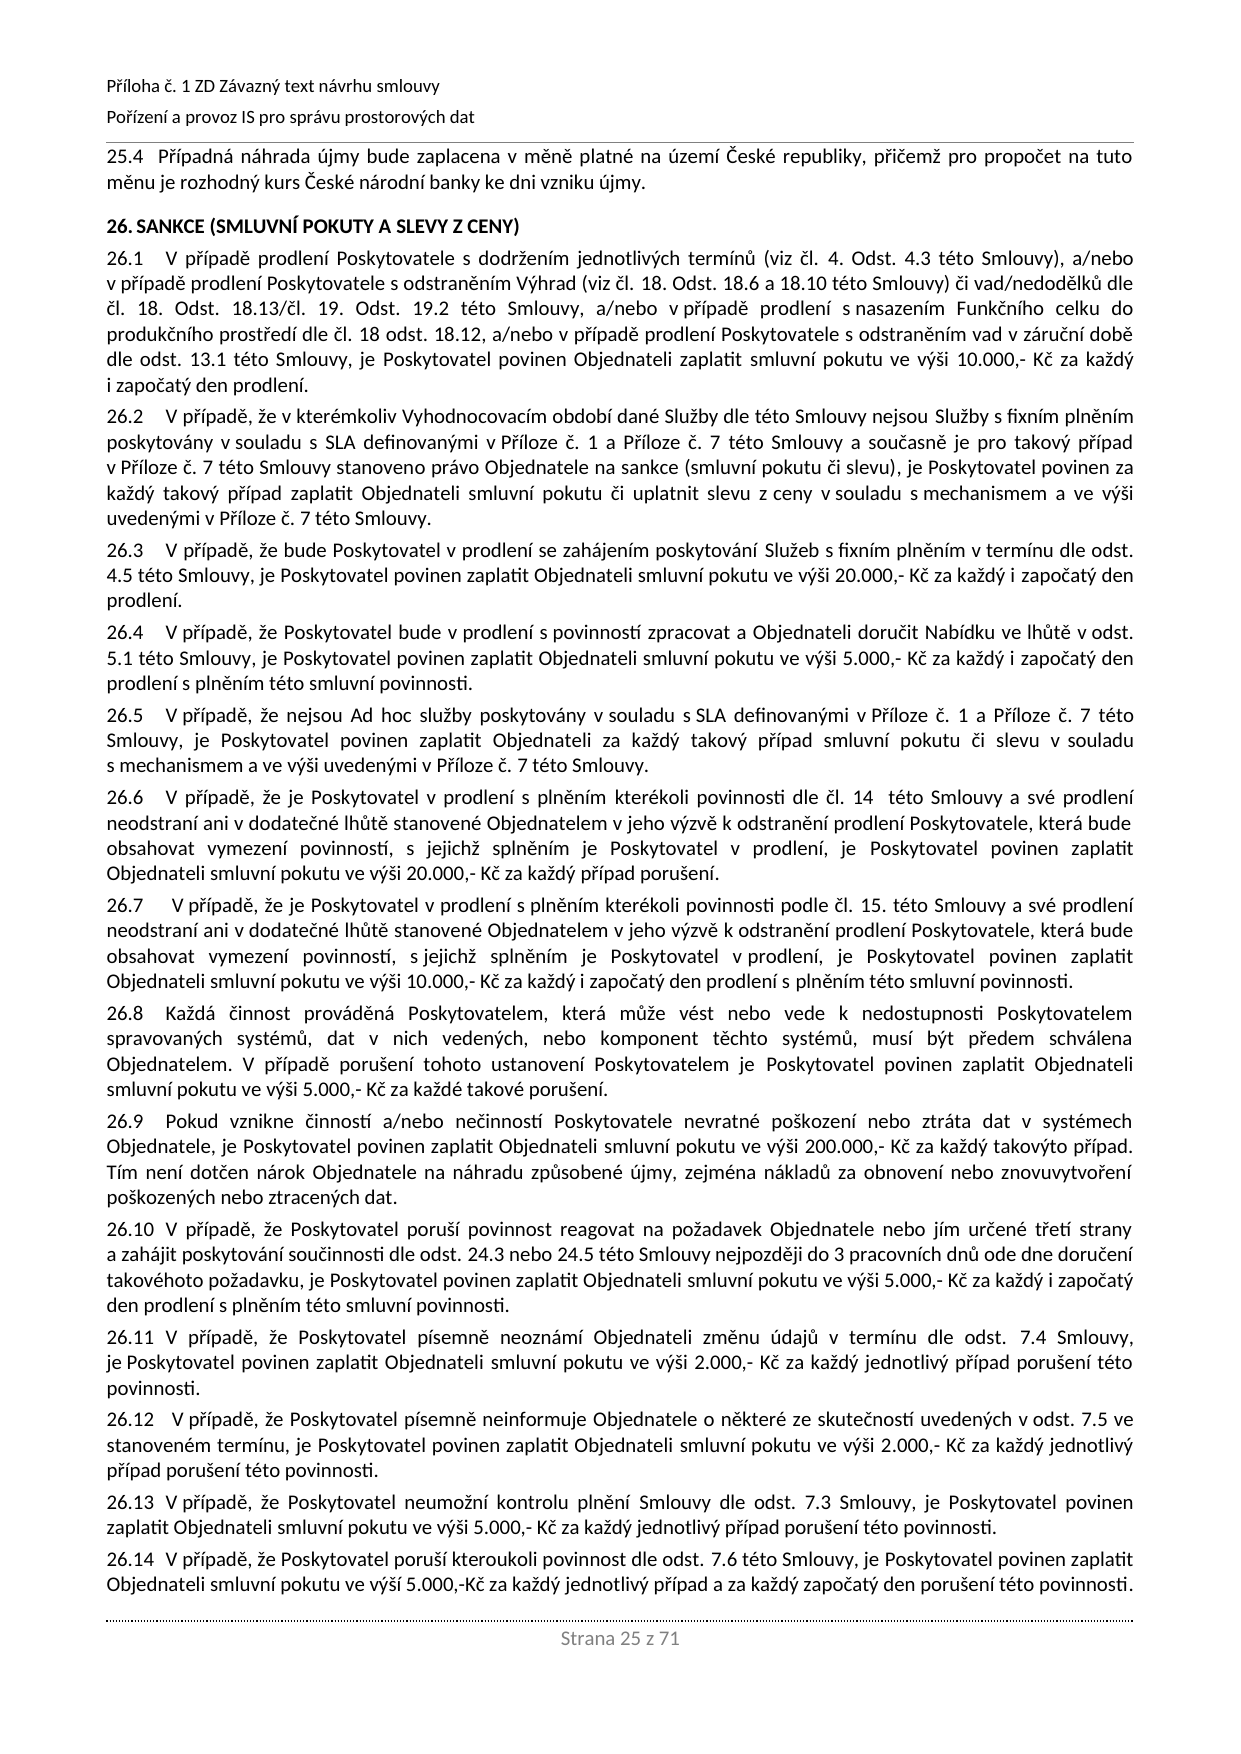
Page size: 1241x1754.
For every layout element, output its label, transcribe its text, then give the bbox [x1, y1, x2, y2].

text V případě prodlení Poskytovatele s dodržením jednotlivých termínů (viz čl. 4. Odst. 4.3 této Smlouvy), a/nebo v případě prodlení Poskytovatele s odstraněním Výhrad (viz čl. 18. Odst. 18.6 a 18.10 této Smlouvy) či vad/nedodělků dle čl. 18. Odst. 18.13/čl. 19. Odst. 19.2 této Smlouvy, a/nebo v případě prodlení s nasazením Funkčního celku do produkčního prostředí dle čl. 18 odst. 18.12, a/nebo v případě prodlení Poskytovatele s odstraněním vad v záruční době dle odst. 13.1 této Smlouvy, je Poskytovatel povinen Objednateli zaplatit smluvní pokutu ve výši 10.000,- Kč za každý i započatý den prodlení. [106, 245, 1134, 397]
text V případě, že nejsou Ad hoc služby poskytovány v souladu s SLA definovanými v Příloze č. 1 a Příloze č. 7 této Smlouvy, je Poskytovatel povinen zaplatit Objednateli za každý takový případ smluvní pokutu či slevu v souladu s mechanismem a ve výši uvedenými v Příloze č. 7 této Smlouvy. [106, 702, 1134, 778]
text Pokud vznikne činností a/nebo nečinností Poskytovatele nevratné poškození nebo ztráta dat v systémech Objednatele, je Poskytovatel povinen zaplatit Objednateli smluvní pokutu ve výši 200.000,- Kč za každý takovýto případ. Tím není dotčen nárok Objednatele na náhradu způsobené újmy, zejména nákladů za obnovení nebo znovuvytvoření poškozených nebo ztracených dat. [106, 1108, 1134, 1210]
text V případě, že je Poskytovatel v prodlení s plněním kterékoli povinnosti dle čl. 14 této Smlouvy a své prodlení neodstraní ani v dodatečné lhůtě stanovené Objednatelem v jeho výzvě k odstranění prodlení Poskytovatele, která bude obsahovat vymezení povinností, s jejichž splněním je Poskytovatel v prodlení, je Poskytovatel povinen zaplatit Objednateli smluvní pokutu ve výši 20.000,- Kč za každý případ porušení. [106, 784, 1134, 886]
text V případě, že Poskytovatel poruší povinnost reagovat na požadavek Objednatele nebo jím určené třetí strany a zahájit poskytování součinnosti dle odst. 24.3 nebo 24.5 této Smlouvy nejpozději do 3 pracovních dnů ode dne doručení takovéhoto požadavku, je Poskytovatel povinen zaplatit Objednateli smluvní pokutu ve výši 5.000,- Kč za každý i započatý den prodlení s plněním této smluvní povinnosti. [106, 1216, 1134, 1318]
text V případě, že bude Poskytovatel v prodlení se zahájením poskytování Služeb s fixním plněním v termínu dle odst. 4.5 této Smlouvy, je Poskytovatel povinen zaplatit Objednateli smluvní pokutu ve výši 20.000,- Kč za každý i započatý den prodlení. [106, 537, 1134, 613]
text V případě, že je Poskytovatel v prodlení s plněním kterékoli povinnosti podle čl. 15. této Smlouvy a své prodlení neodstraní ani v dodatečné lhůtě stanovené Objednatelem v jeho výzvě k odstranění prodlení Poskytovatele, která bude obsahovat vymezení povinností, s jejichž splněním je Poskytovatel v prodlení, je Poskytovatel povinen zaplatit Objednateli smluvní pokutu ve výši 10.000,- Kč za každý i započatý den prodlení s plněním této smluvní povinnosti. [106, 892, 1134, 994]
text V případě, že Poskytovatel poruší kteroukoli povinnost dle odst. 7.6 této Smlouvy, je Poskytovatel povinen zaplatit Objednateli smluvní pokutu ve výší 5.000,-Kč za každý jednotlivý případ a za každý započatý den porušení této povinnosti. [106, 1546, 1134, 1597]
text SANKCE (SMLUVNÍ POKUTY A SLEVY Z CENY) [106, 213, 1134, 238]
text V případě, že Poskytovatel bude v prodlení s povinností zpracovat a Objednateli doručit Nabídku ve lhůtě v odst. 5.1 této Smlouvy, je Poskytovatel povinen zaplatit Objednateli smluvní pokutu ve výši 5.000,- Kč za každý i započatý den prodlení s plněním této smluvní povinnosti. [106, 619, 1134, 696]
text V případě, že Poskytovatel písemně neoznámí Objednateli změnu údajů v termínu dle odst. 7.4 Smlouvy, je Poskytovatel povinen zaplatit Objednateli smluvní pokutu ve výši 2.000,- Kč za každý jednotlivý případ porušení této povinnosti. [106, 1324, 1134, 1400]
text Každá činnost prováděná Poskytovatelem, která může vést nebo vede k nedostupnosti Poskytovatelem spravovaných systémů, dat v nich vedených, nebo komponent těchto systémů, musí být předem schválena Objednatelem. V případě porušení tohoto ustanovení Poskytovatelem je Poskytovatel povinen zaplatit Objednateli smluvní pokutu ve výši 5.000,- Kč za každé takové porušení. [106, 1000, 1134, 1102]
text V případě, že Poskytovatel neumožní kontrolu plnění Smlouvy dle odst. 7.3 Smlouvy, je Poskytovatel povinen zaplatit Objednateli smluvní pokutu ve výši 5.000,- Kč za každý jednotlivý případ porušení této povinnosti. [106, 1489, 1134, 1540]
text V případě, že v kterémkoliv Vyhodnocovacím období dané Služby dle této Smlouvy nejsou Služby s fixním plněním poskytovány v souladu s SLA definovanými v Příloze č. 1 a Příloze č. 7 této Smlouvy a současně je pro takový případ v Příloze č. 7 této Smlouvy stanoveno právo Objednatele na sankce (smluvní pokutu či slevu), je Poskytovatel povinen za každý takový případ zaplatit Objednateli smluvní pokutu či uplatnit slevu z ceny v souladu s mechanismem a ve výši uvedenými v Příloze č. 7 této Smlouvy. [106, 403, 1134, 531]
text V případě, že Poskytovatel písemně neinformuje Objednatele o některé ze skutečností uvedených v odst. 7.5 ve stanoveném termínu, je Poskytovatel povinen zaplatit Objednateli smluvní pokutu ve výši 2.000,- Kč za každý jednotlivý případ porušení této povinnosti. [106, 1406, 1134, 1483]
text Případná náhrada újmy bude zaplacena v měně platné na území České republiky, přičemž pro propočet na tuto měnu je rozhodný kurs České národní banky ke dni vzniku újmy. [106, 143, 1134, 194]
